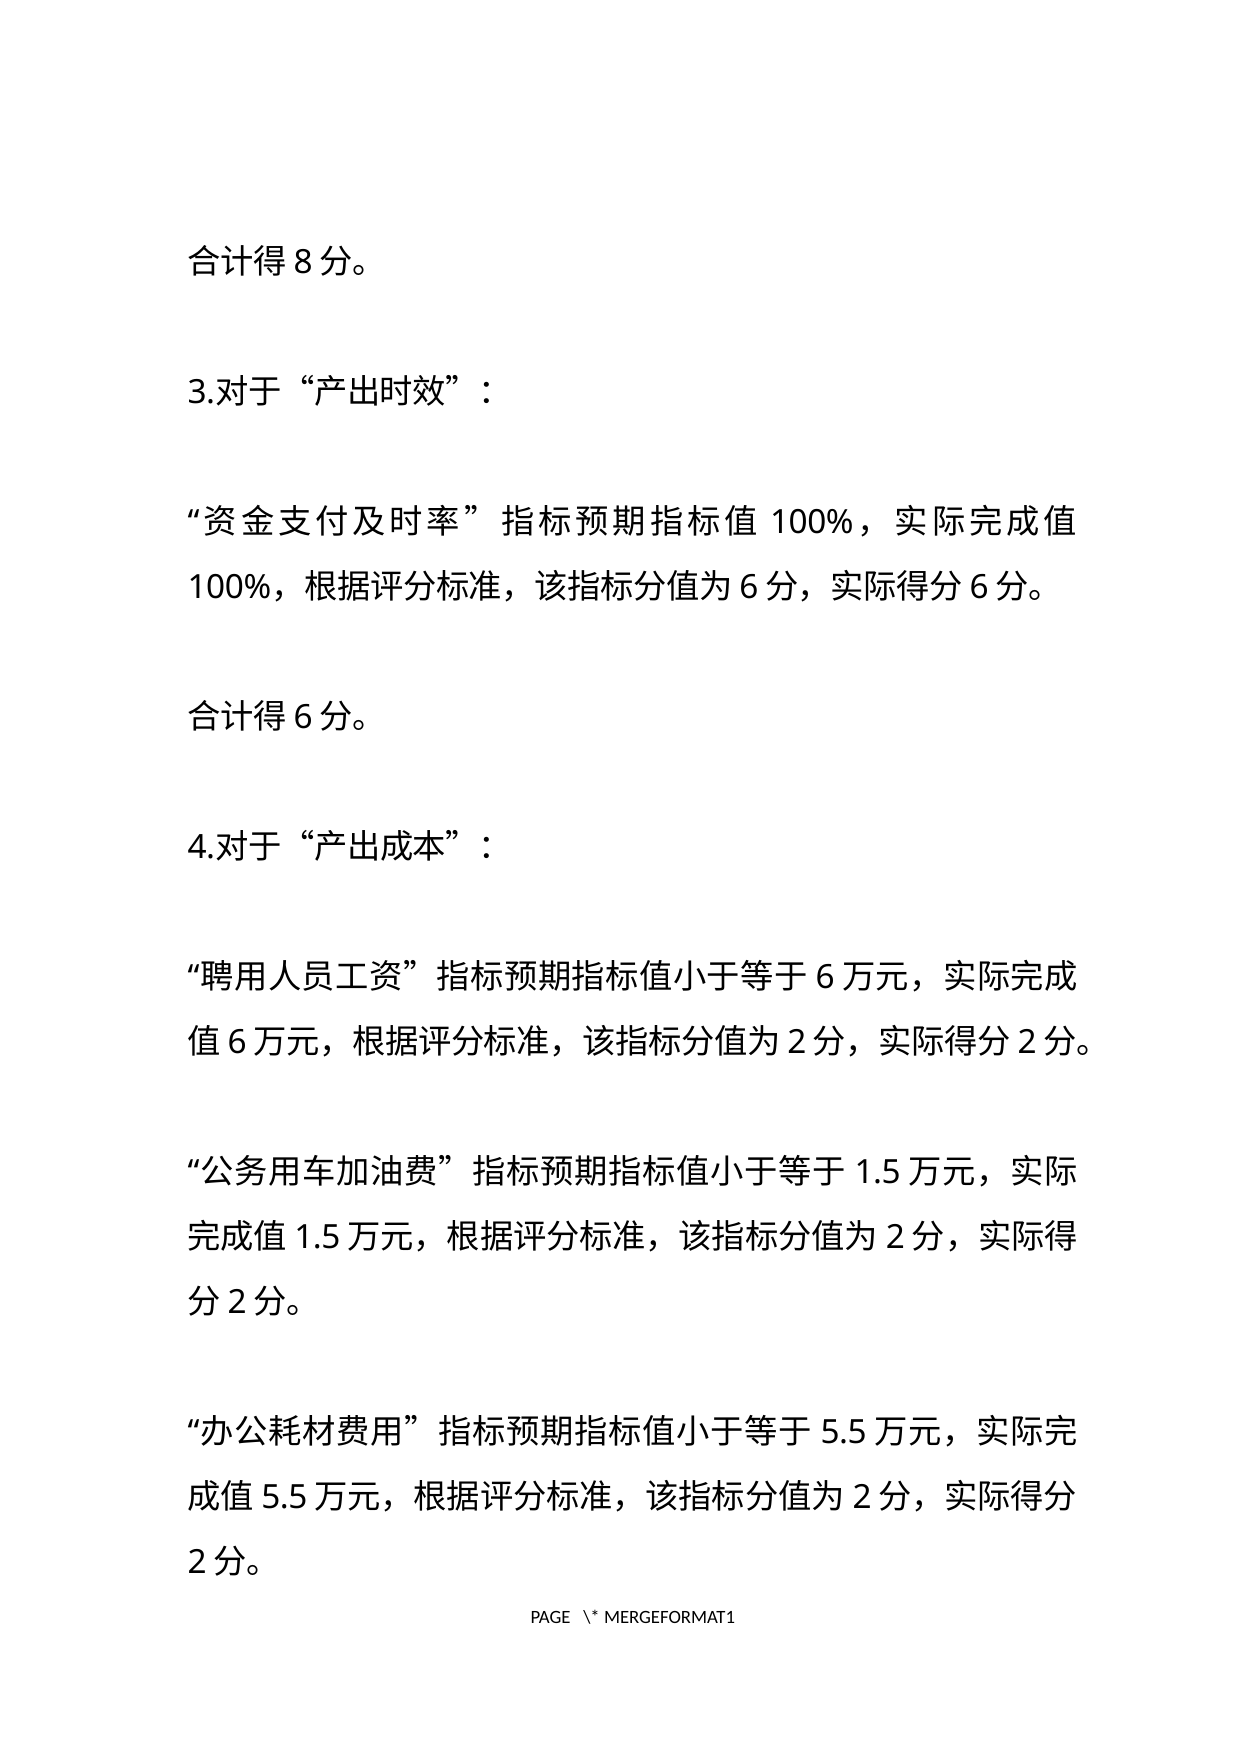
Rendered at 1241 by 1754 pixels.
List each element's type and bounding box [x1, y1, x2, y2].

text [187, 162, 1078, 1592]
